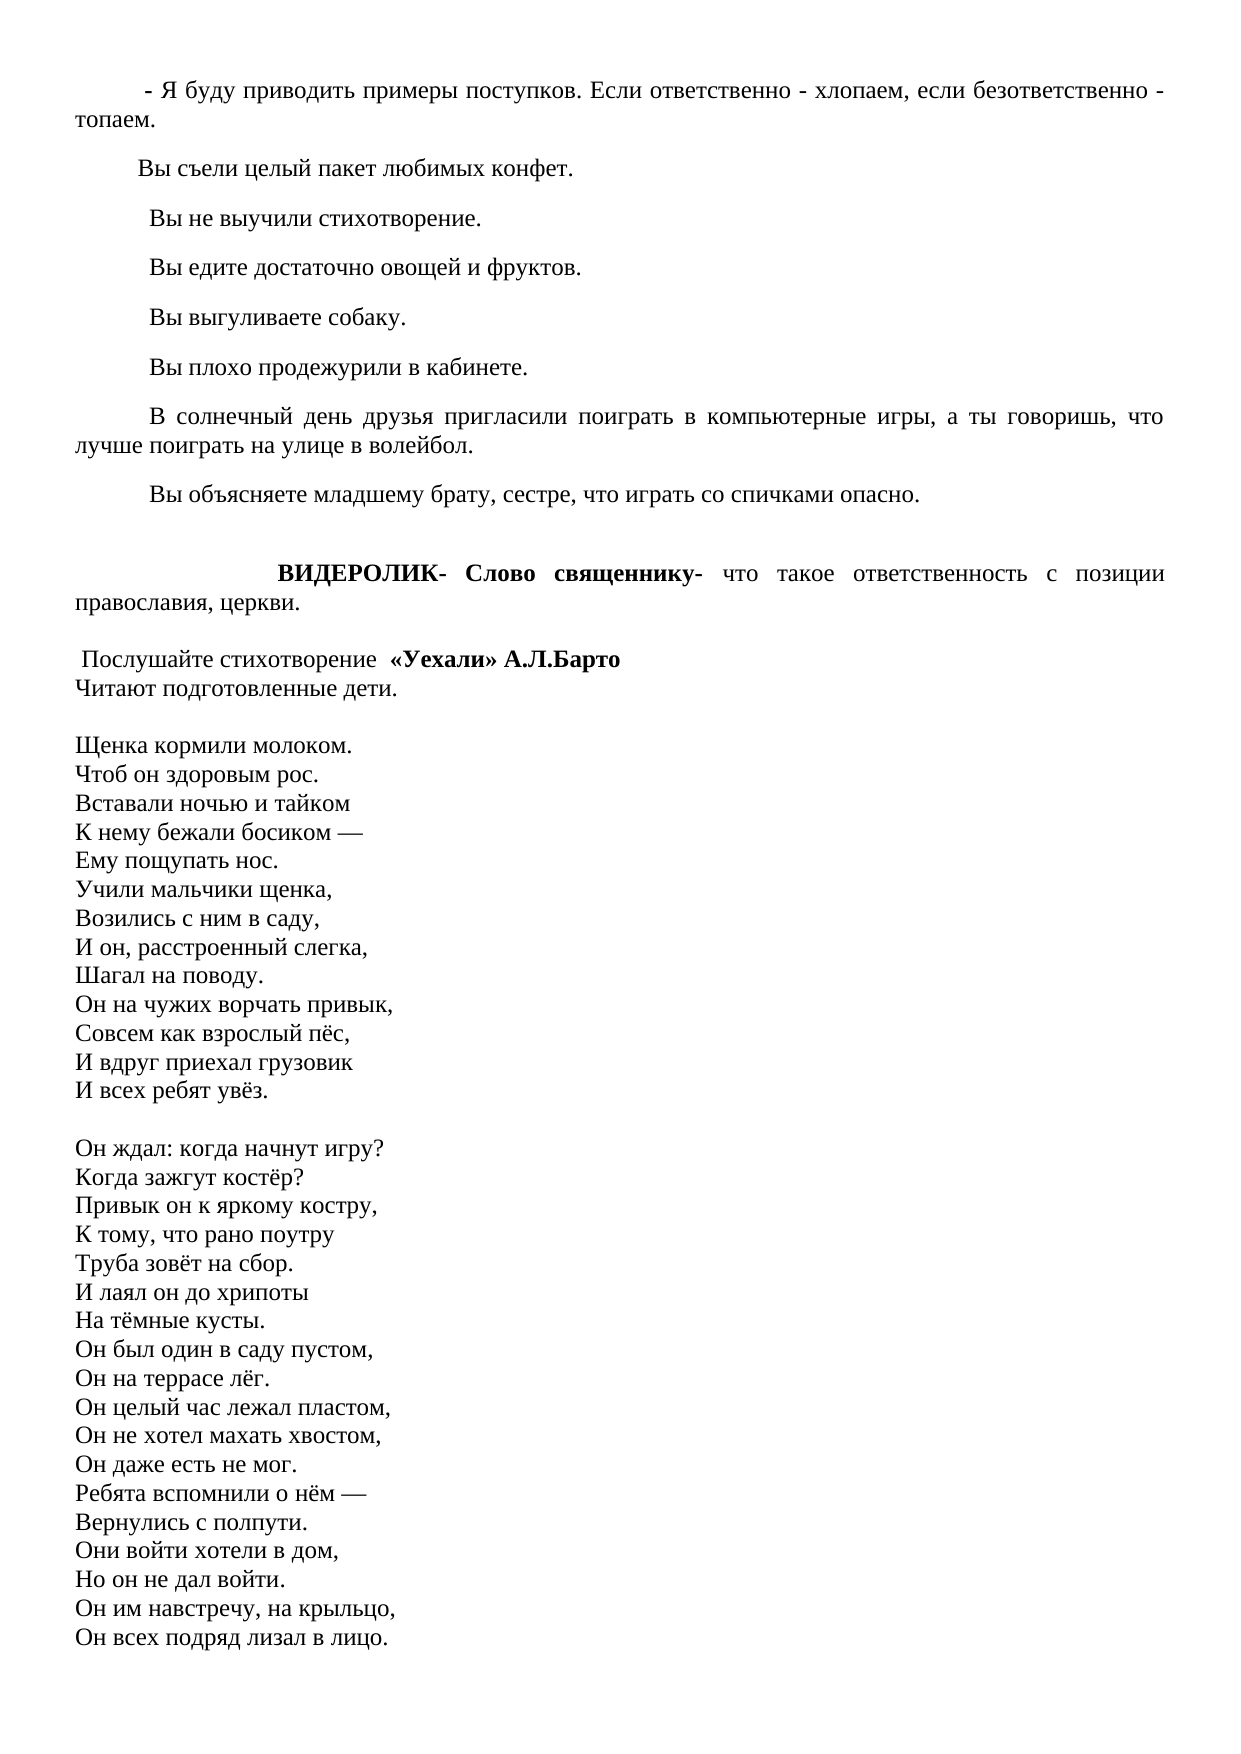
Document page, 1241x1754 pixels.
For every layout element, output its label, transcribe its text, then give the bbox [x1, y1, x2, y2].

text Вы едите достаточно овощей и фруктов. [75, 252, 1165, 281]
text - Я буду приводить примеры поступков. Если ответственно - хлопаем, если безответственно - топаем. [75, 75, 1165, 132]
text Вы не выучили стихотворение. [75, 203, 1165, 232]
text Ребята вспомнили о нём — Вернулись с полпути. Они войти хотели в дом, Но он не дал войти. [75, 1478, 1165, 1593]
text Он на чужих ворчать привык, Совсем как взрослый пёс, И вдруг приехал грузовик И всех ребят увёз. [75, 989, 1165, 1104]
text Вы объясняете младшему брату, сестре, что играть со спичками опасно. [75, 479, 1165, 508]
text Учили мальчики щенка, Возились с ним в саду, И он, расстроенный слегка, Шагал на поводу. [75, 874, 1165, 989]
text Щенка кормили молоком. Чтоб он здоровым рос. Вставали ночью и тайком К нему бежали босиком — Ему пощупать нос. [75, 730, 1165, 874]
text Читают подготовленные дети. [75, 673, 1165, 702]
text ВИДЕРОЛИК- Слово священнику- что такое ответственность с позиции православия, церкви. [75, 558, 1165, 615]
text Он ждал: когда начнут игру? Когда зажгут костёр? Привык он к яркому костру, К тому, что рано поутру Труба зовёт на сбор. И лаял он до хрипоты На тёмные кусты. [75, 1133, 1165, 1334]
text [75, 1593, 1165, 1650]
text Вы съели целый пакет любимых конфет. [75, 153, 1165, 182]
text В солнечный день друзья пригласили поиграть в компьютерные игры, а ты говоришь, что лучше поиграть на улице в волейбол. [75, 401, 1165, 459]
text Послушайте стихотворение «Уехали» А.Л.Барто [75, 644, 1165, 673]
text Вы выгуливаете собаку. [75, 302, 1165, 331]
text Вы плохо продежурили в кабинете. [75, 352, 1165, 380]
text Он был один в саду пустом, Он на террасе лёг. Он целый час лежал пластом, Он не хотел махать хвостом, Он даже есть не мог. [75, 1334, 1165, 1478]
